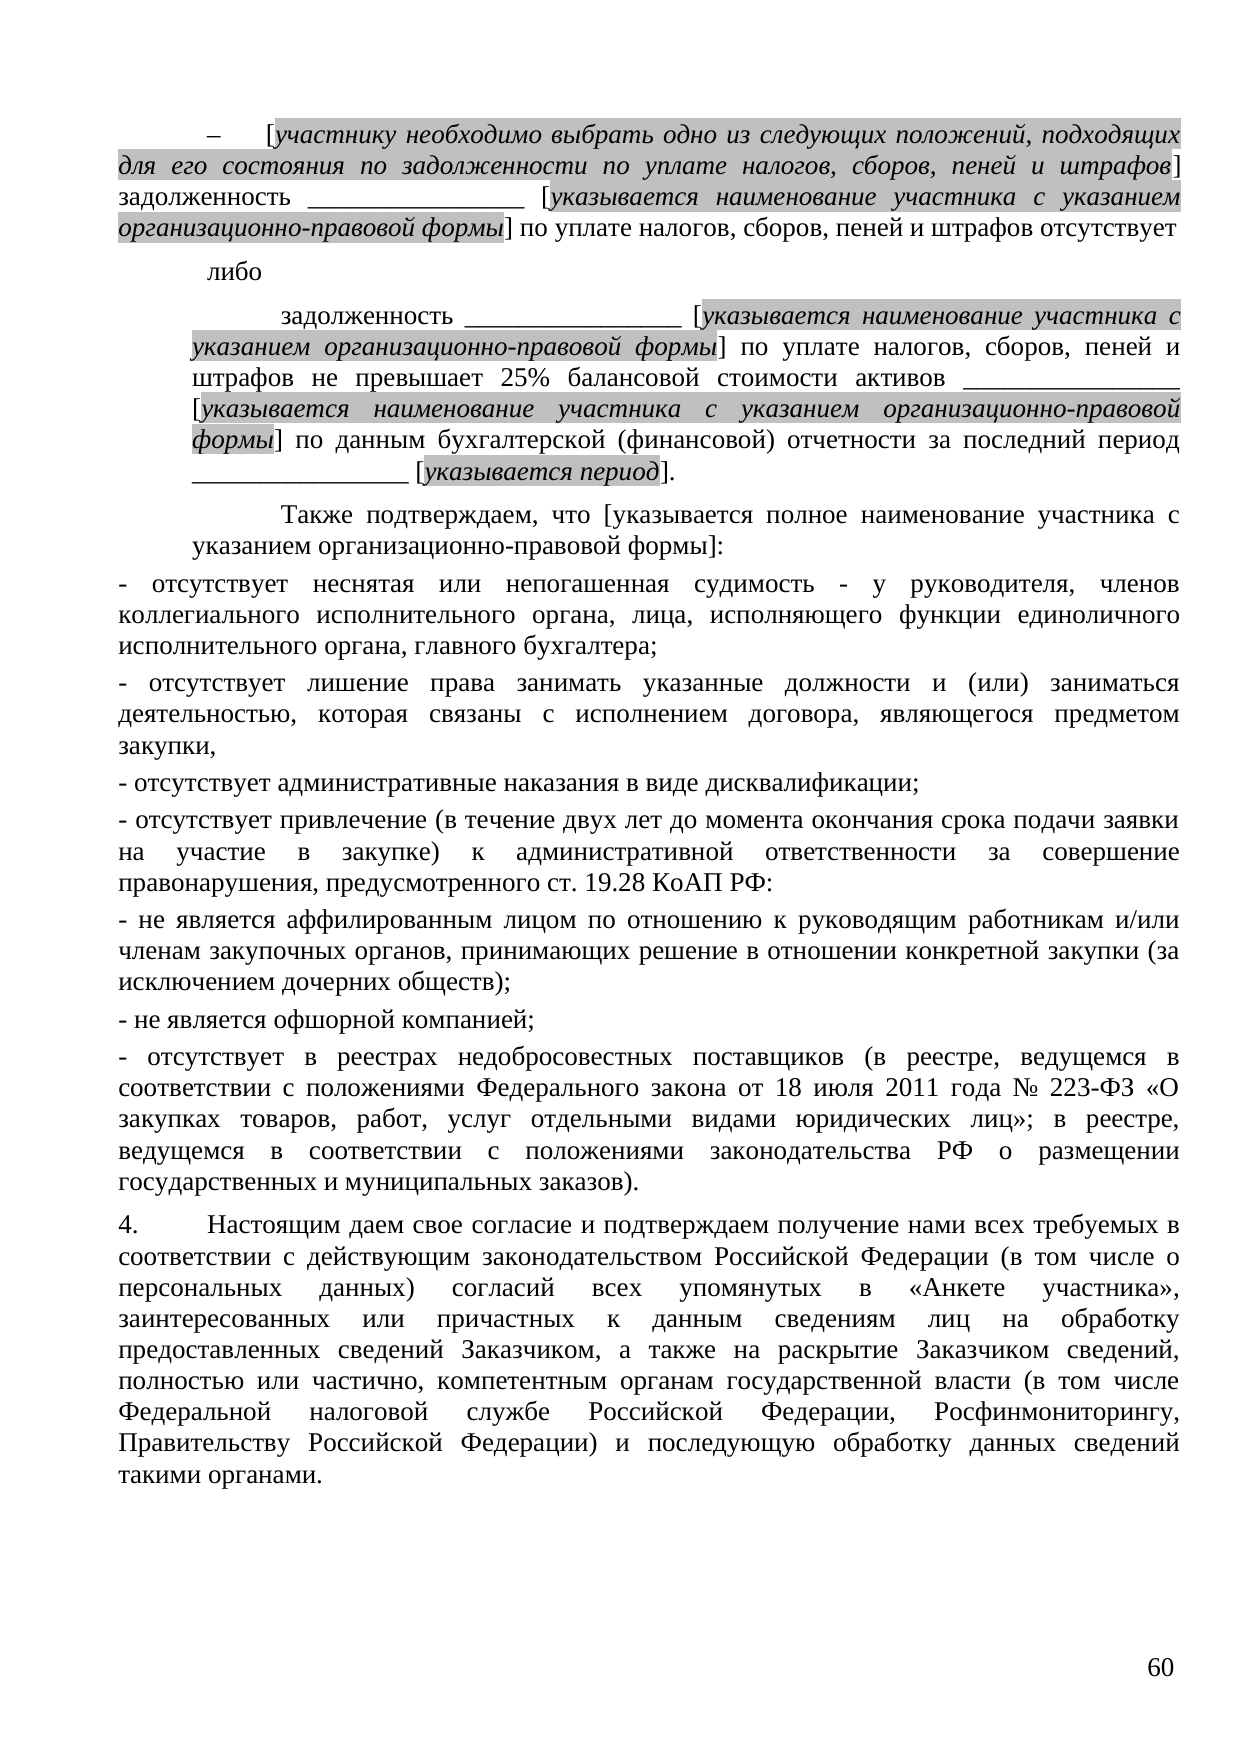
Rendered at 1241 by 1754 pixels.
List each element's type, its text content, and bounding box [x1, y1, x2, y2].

text - отсутствует привлечение (в течение двух лет до момента окончания срока подачи заявки на участие в закупке) к административной ответственности за совершение правонарушения, предусмотренного ст. 19.28 КоАП РФ: [118, 803, 1181, 897]
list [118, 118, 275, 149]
list [участнику необходимо выбрать одно из следующих положений, подходящих для его состояния по задолженности по уплате налогов, сборов, пеней и штрафов] задолженность ________________ [указывается наименование участника с указанием организационно-правовой формы] по уплате налогов, сборов, пеней и штрафов отсутствует [118, 180, 1181, 243]
text - отсутствует в реестрах недобросовестных поставщиков (в реестре, ведущемся в соответствии с положениями Федерального закона от 18 июля 2011 года № 223-ФЗ «О закупках товаров, работ, услуг отдельными видами юридических лиц»; в реестре, ведущемся в соответствии с положениями законодательства РФ о размещении государственных и муниципальных заказов). [118, 1040, 1181, 1196]
text либо [207, 255, 1181, 286]
text Также подтверждаем, что [указывается полное наименование участника с указанием организационно-правовой формы]: [192, 498, 1181, 561]
text - не является аффилированным лицом по отношению к руководящим работникам и/или членам закупочных органов, принимающих решение в отношении конкретной закупки (за исключением дочерних обществ); [118, 903, 1181, 997]
text - отсутствует неснятая или непогашенная судимость - у руководителя, членов коллегиального исполнительного органа, лица, исполняющего функции единоличного исполнительного органа, главного бухгалтера; [118, 567, 1181, 660]
text - отсутствует административные наказания в виде дисквалификации; [118, 766, 1181, 797]
list Настоящим даем свое согласие и подтверждаем получение нами всех требуемых в соответствии с действующим законодательством Российской Федерации (в том числе о персональных данных) согласий всех упомянутых в «Анкете участника», заинтересованных или причастных к данным сведениям лиц на обработку предоставленных сведений Заказчиком, а также на раскрытие Заказчиком сведений, полностью или частично, компетентным органам государственной власти (в том числе Федеральной налоговой службе Российской Федерации, Росфинмониторингу, Правительству Российской Федерации) и последующую обработку данных сведений такими органами. [118, 1208, 1181, 1489]
text задолженность ________________ [указывается наименование участника с указанием организационно-правовой формы] по уплате налогов, сборов, пеней и штрафов не превышает 25% балансовой стоимости активов ________________ [указывается наименование участника с указанием организационно-правовой формы] по данным бухгалтерской (финансовой) отчетности за последний период ________________ [указывается период]. [192, 330, 1181, 486]
text - не является офшорной компанией; [118, 1003, 1181, 1034]
text - отсутствует лишение права занимать указанные должности и (или) заниматься деятельностью, которая связаны с исполнением договора, являющегося предметом закупки, [118, 666, 1181, 760]
